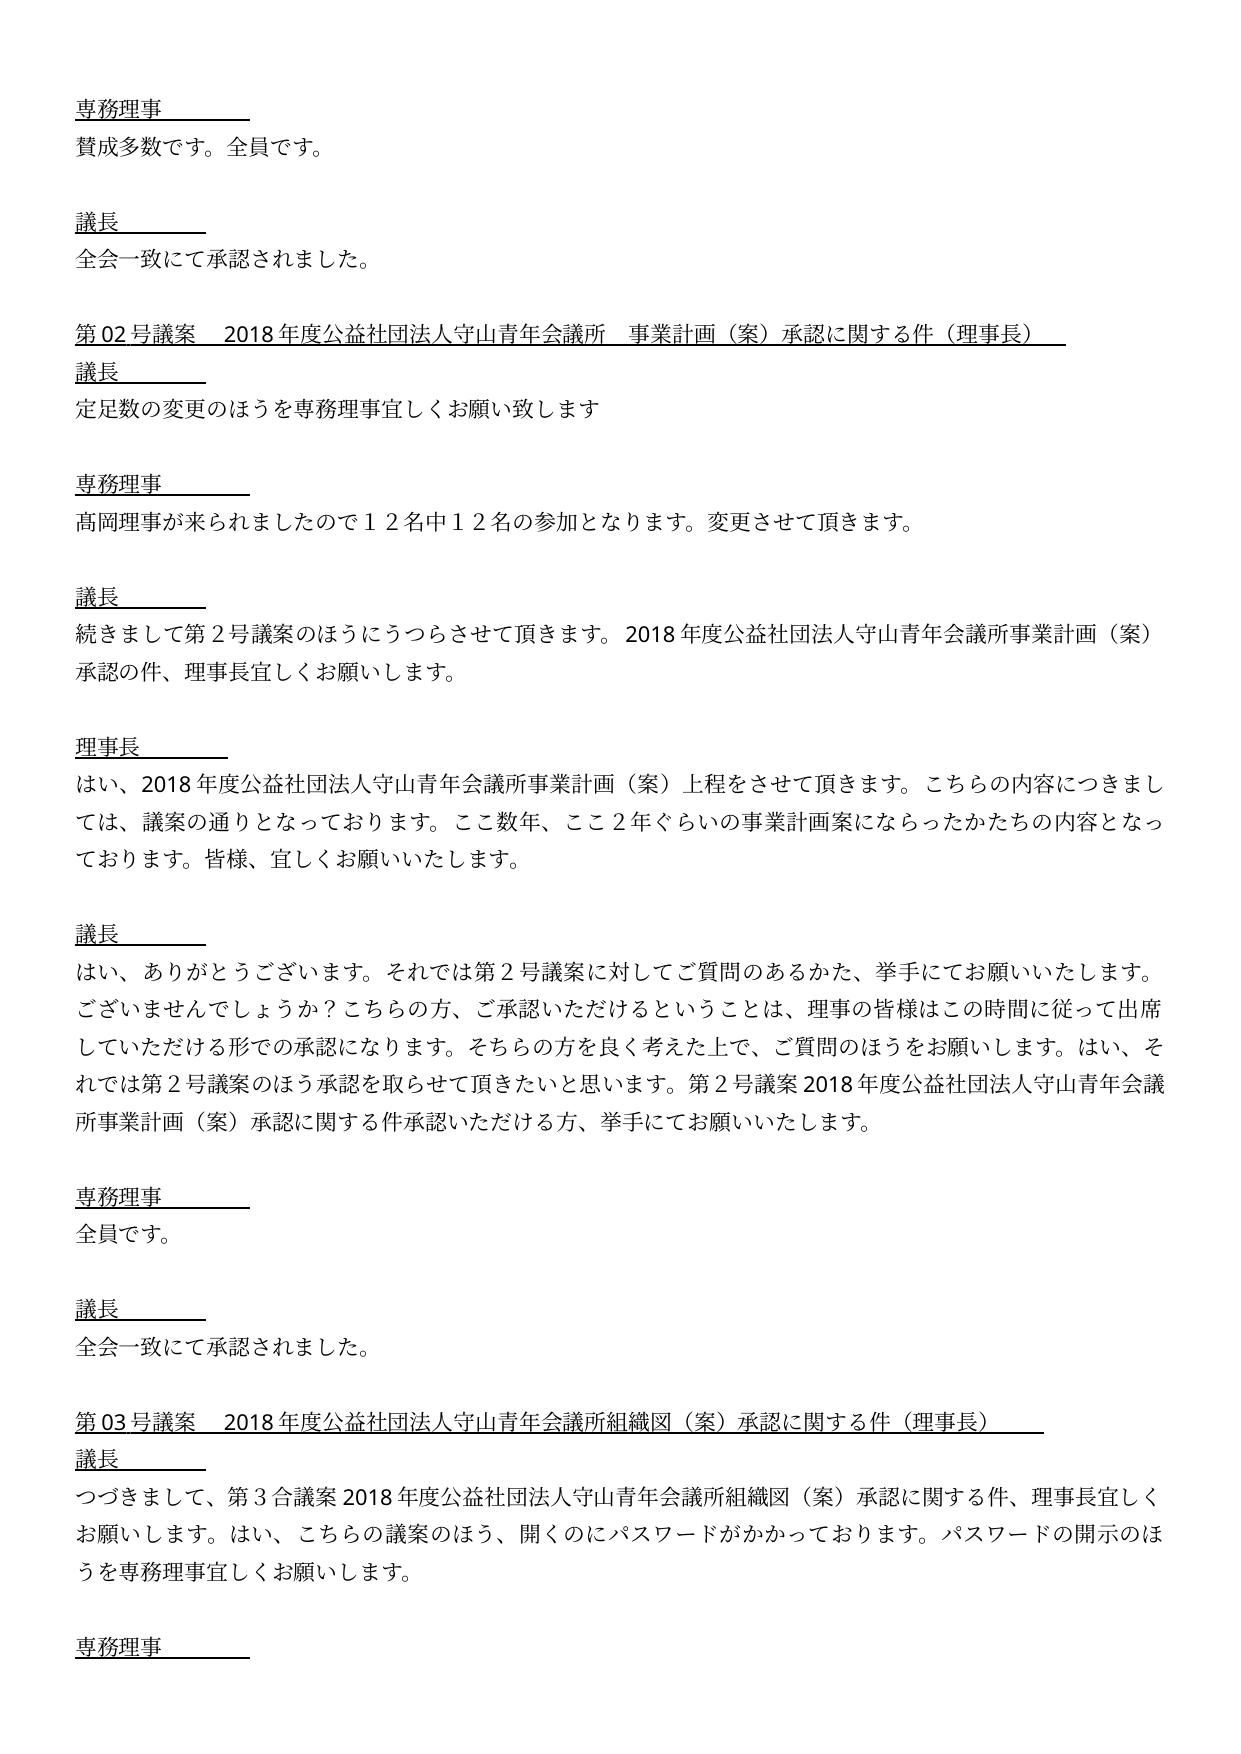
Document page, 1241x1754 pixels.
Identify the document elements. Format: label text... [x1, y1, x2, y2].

text 議長 [75, 202, 1165, 239]
text 専務理事 [75, 1177, 1165, 1214]
text 議長 [75, 1439, 1165, 1477]
text 続きまして第２号議案のほうにうつらさせて頂きます。2018年度公益社団法人守山青年会議所事業計画（案）承認の件、理事長宜しくお願いします。 [75, 614, 1165, 689]
text 第02号議案 2018年度公益社団法人守山青年会議所 事業計画（案）承認に関する件（理事長） [75, 314, 1165, 352]
text 議長 [75, 914, 1165, 952]
text 全会一致にて承認されました。 [75, 1327, 1165, 1364]
text 髙岡理事が来られましたので１２名中１２名の参加となります。変更させて頂きます。 [75, 502, 1165, 539]
text はい、2018年度公益社団法人守山青年会議所事業計画（案）上程をさせて頂きます。こちらの内容につきましては、議案の通りとなっております。ここ数年、ここ２年ぐらいの事業計画案にならったかたちの内容となっております。皆様、宜しくお願いいたします。 [75, 764, 1165, 877]
text 全会一致にて承認されました。 [75, 239, 1165, 277]
text 専務理事 [75, 89, 1165, 127]
text つづきまして、第３合議案2018年度公益社団法人守山青年会議所組織図（案）承認に関する件、理事長宜しくお願いします。はい、こちらの議案のほう、開くのにパスワードがかかっております。パスワードの開示のほうを専務理事宜しくお願いします。 [75, 1477, 1165, 1589]
text 議長 [75, 352, 1165, 389]
text はい、ありがとうございます。それでは第２号議案に対してご質問のあるかた、挙手にてお願いいたします。ございませんでしょうか？こちらの方、ご承認いただけるということは、理事の皆様はこの時間に従って出席していただける形での承認になります。そちらの方を良く考えた上で、ご質問のほうをお願いします。はい、それでは第２号議案のほう承認を取らせて頂きたいと思います。第２号議案2018年度公益社団法人守山青年会議所事業計画（案）承認に関する件承認いただける方、挙手にてお願いいたします。 [75, 952, 1165, 1139]
text 理事長 [75, 727, 1165, 764]
text 議長 [75, 577, 1165, 614]
text 全員です。 [75, 1214, 1165, 1252]
text 賛成多数です。全員です。 [75, 127, 1165, 164]
text 専務理事 [75, 1627, 1165, 1664]
text 専務理事 [75, 464, 1165, 502]
text 議長 [75, 1289, 1165, 1327]
text 定足数の変更のほうを専務理事宜しくお願い致します [75, 389, 1165, 427]
text 第03号議案 2018年度公益社団法人守山青年会議所組織図（案）承認に関する件（理事長） [75, 1402, 1165, 1439]
